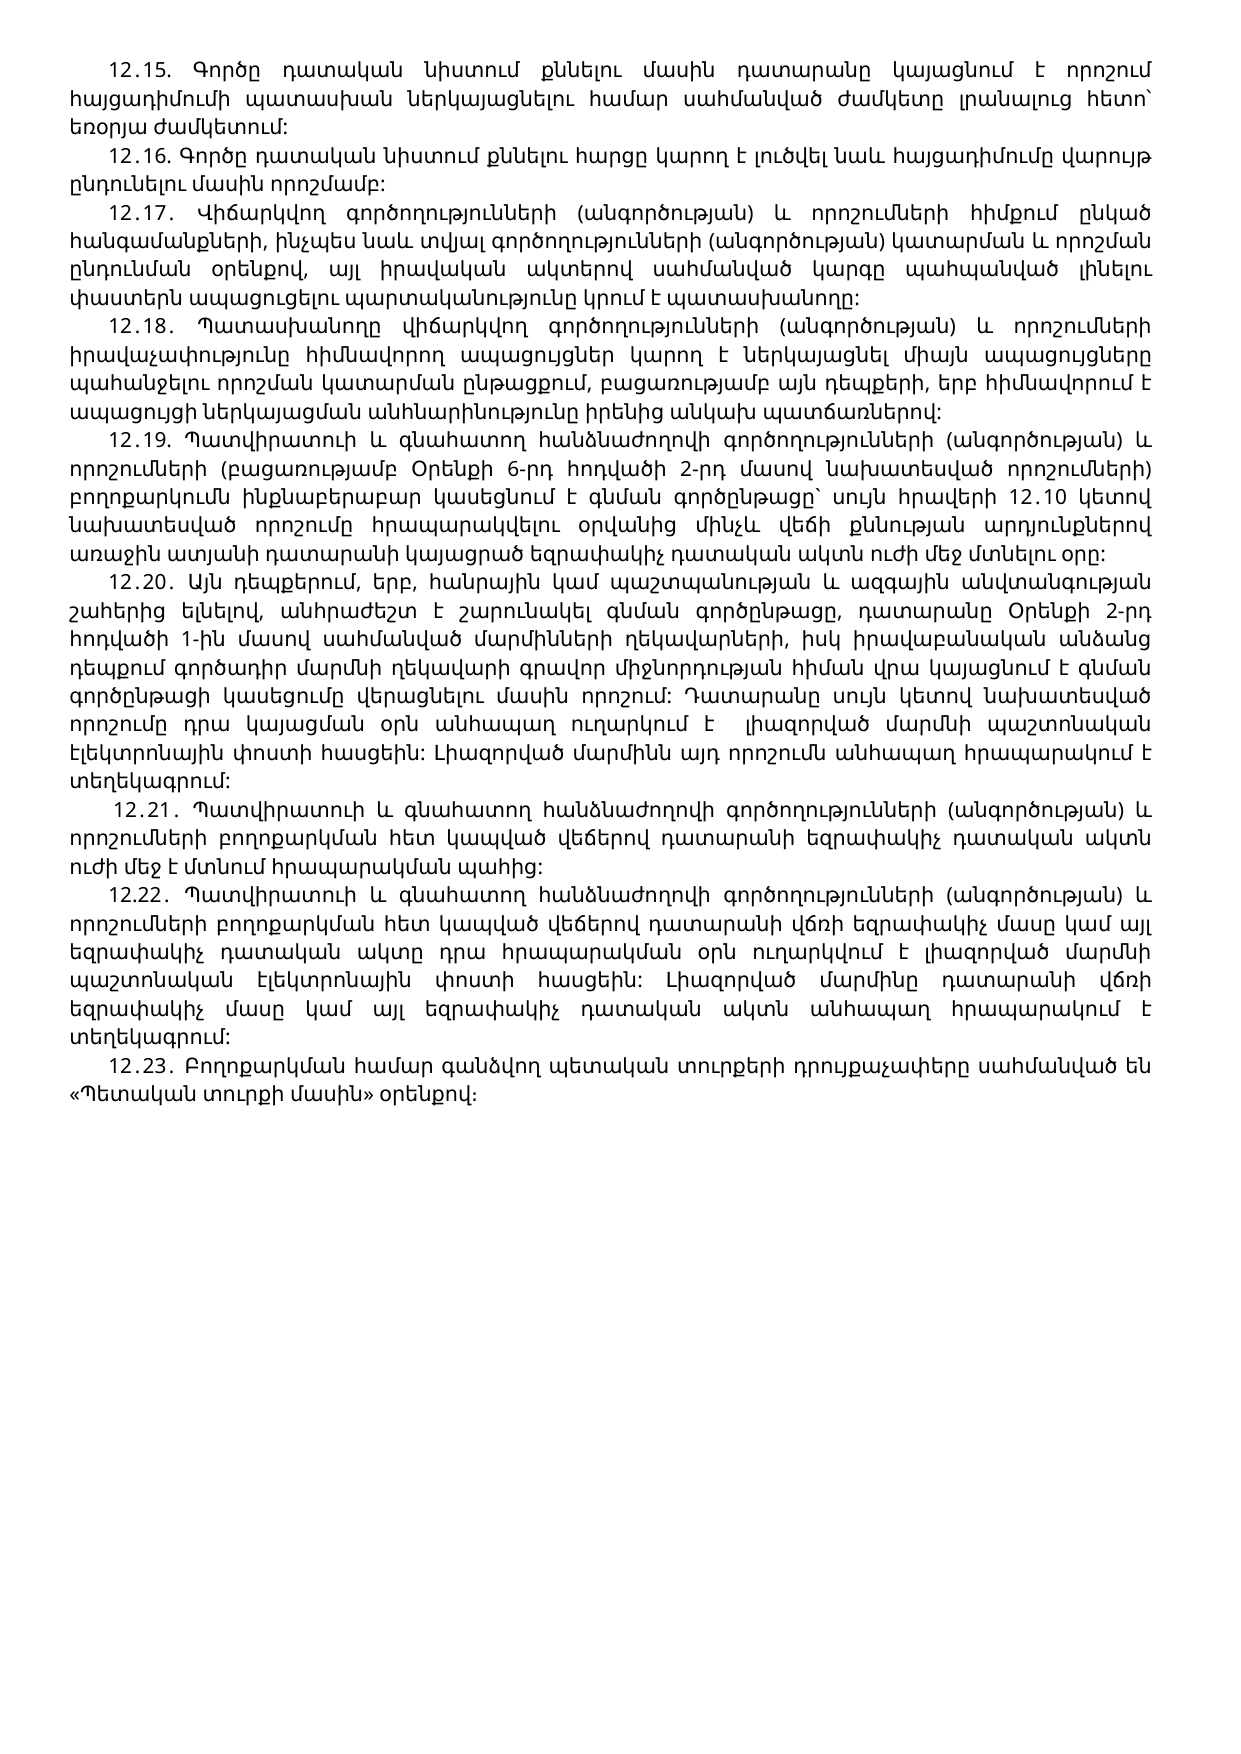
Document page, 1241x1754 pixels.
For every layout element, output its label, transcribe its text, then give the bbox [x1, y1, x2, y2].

text 12․15. Գործը դատական նիստում քննելու մասին դատարանը կայացնում է որոշում հայցադիմումի պատասխան ներկայացնելու համար սահմանված ժամկետը լրանալուց հետո՝ եռօրյա ժամկետում: [69, 56, 1152, 141]
text 12․16. Գործը դատական նիստում քննելու հարցը կարող է լուծվել նաև հայցադիմումը վարույթ ընդունելու մասին որոշմամբ: [69, 141, 1152, 198]
text 12․20․ Այն դեպքերում, երբ, հանրային կամ պաշտպանության և ազգային անվտանգության շահերից ելնելով, անհրաժեշտ է շարունակել գնման գործընթացը, դատարանը Օրենքի 2-րդ հոդվածի 1-ին մասով սահմանված մարմինների ղեկավարների, իսկ իրավաբանական անձանց դեպքում գործադիր մարմնի ղեկավարի գրավոր միջնորդության հիման վրա կայացնում է գնման գործընթացի կասեցումը վերացնելու մասին որոշում: Դատարանը սույն կետով նախատեսված որոշումը դրա կայացման օրն անհապաղ ուղարկում է լիազորված մարմնի պաշտոնական էլեկտրոնային փոստի հասցեին: Լիազորված մարմինն այդ որոշումն անհապաղ հրապարակում է տեղեկագրում: [69, 567, 1152, 795]
text 12․17․ Վիճարկվող գործողությունների (անգործության) և որոշումների հիմքում ընկած հանգամանքների, ինչպես նաև տվյալ գործողությունների (անգործության) կատարման և որոշման ընդունման օրենքով, այլ իրավական ակտերով սահմանված կարգը պահպանված լինելու փաստերն ապացուցելու պարտականությունը կրում է պատասխանողը: [69, 198, 1152, 311]
text 12․19. Պատվիրատուի և գնահատող հանձնաժողովի գործողությունների (անգործության) և որոշումների (բացառությամբ Օրենքի 6-րդ հոդվածի 2-րդ մասով նախատեսված որոշումների) բողոքարկումն ինքնաբերաբար կասեցնում է գնման գործընթացը` սույն հրավերի 12․10 կետով նախատեսված որոշումը հրապարակվելու օրվանից մինչև վեճի քննության արդյունքներով առաջին ատյանի դատարանի կայացրած եզրափակիչ դատական ակտն ուժի մեջ մտնելու օրը: [69, 425, 1152, 567]
text 12.22․ Պատվիրատուի և գնահատող հանձնաժողովի գործողությունների (անգործության) և որոշումների բողոքարկման հետ կապված վեճերով դատարանի վճռի եզրափակիչ մասը կամ այլ եզրափակիչ դատական ակտը դրա հրապարակման օրն ուղարկվում է լիազորված մարմնի պաշտոնական էլեկտրոնային փոստի հասցեին: Լիազորված մարմինը դատարանի վճռի եզրափակիչ մասը կամ այլ եզրափակիչ դատական ակտն անհապաղ հրապարակում է տեղեկագրում: [69, 880, 1152, 1051]
text 12․23․ Բողոքարկման համար գանձվող պետական տուրքերի դրույքաչափերը սահմանված են «Պետական տուրքի մասին» օրենքով։ [69, 1051, 1152, 1108]
text 12․18․ Պատասխանողը վիճարկվող գործողությունների (անգործության) և որոշումների իրավաչափությունը հիմնավորող ապացույցներ կարող է ներկայացնել միայն ապացույցները պահանջելու որոշման կատարման ընթացքում, բացառությամբ այն դեպքերի, երբ հիմնավորում է ապացույցի ներկայացման անհնարինությունը իրենից անկախ պատճառներով: [69, 311, 1152, 425]
text 12․21․ Պատվիրատուի և գնահատող հանձնաժողովի գործողությունների (անգործության) և որոշումների բողոքարկման հետ կապված վեճերով դատարանի եզրափակիչ դատական ակտն ուժի մեջ է մտնում հրապարակման պահից: [69, 795, 1152, 880]
